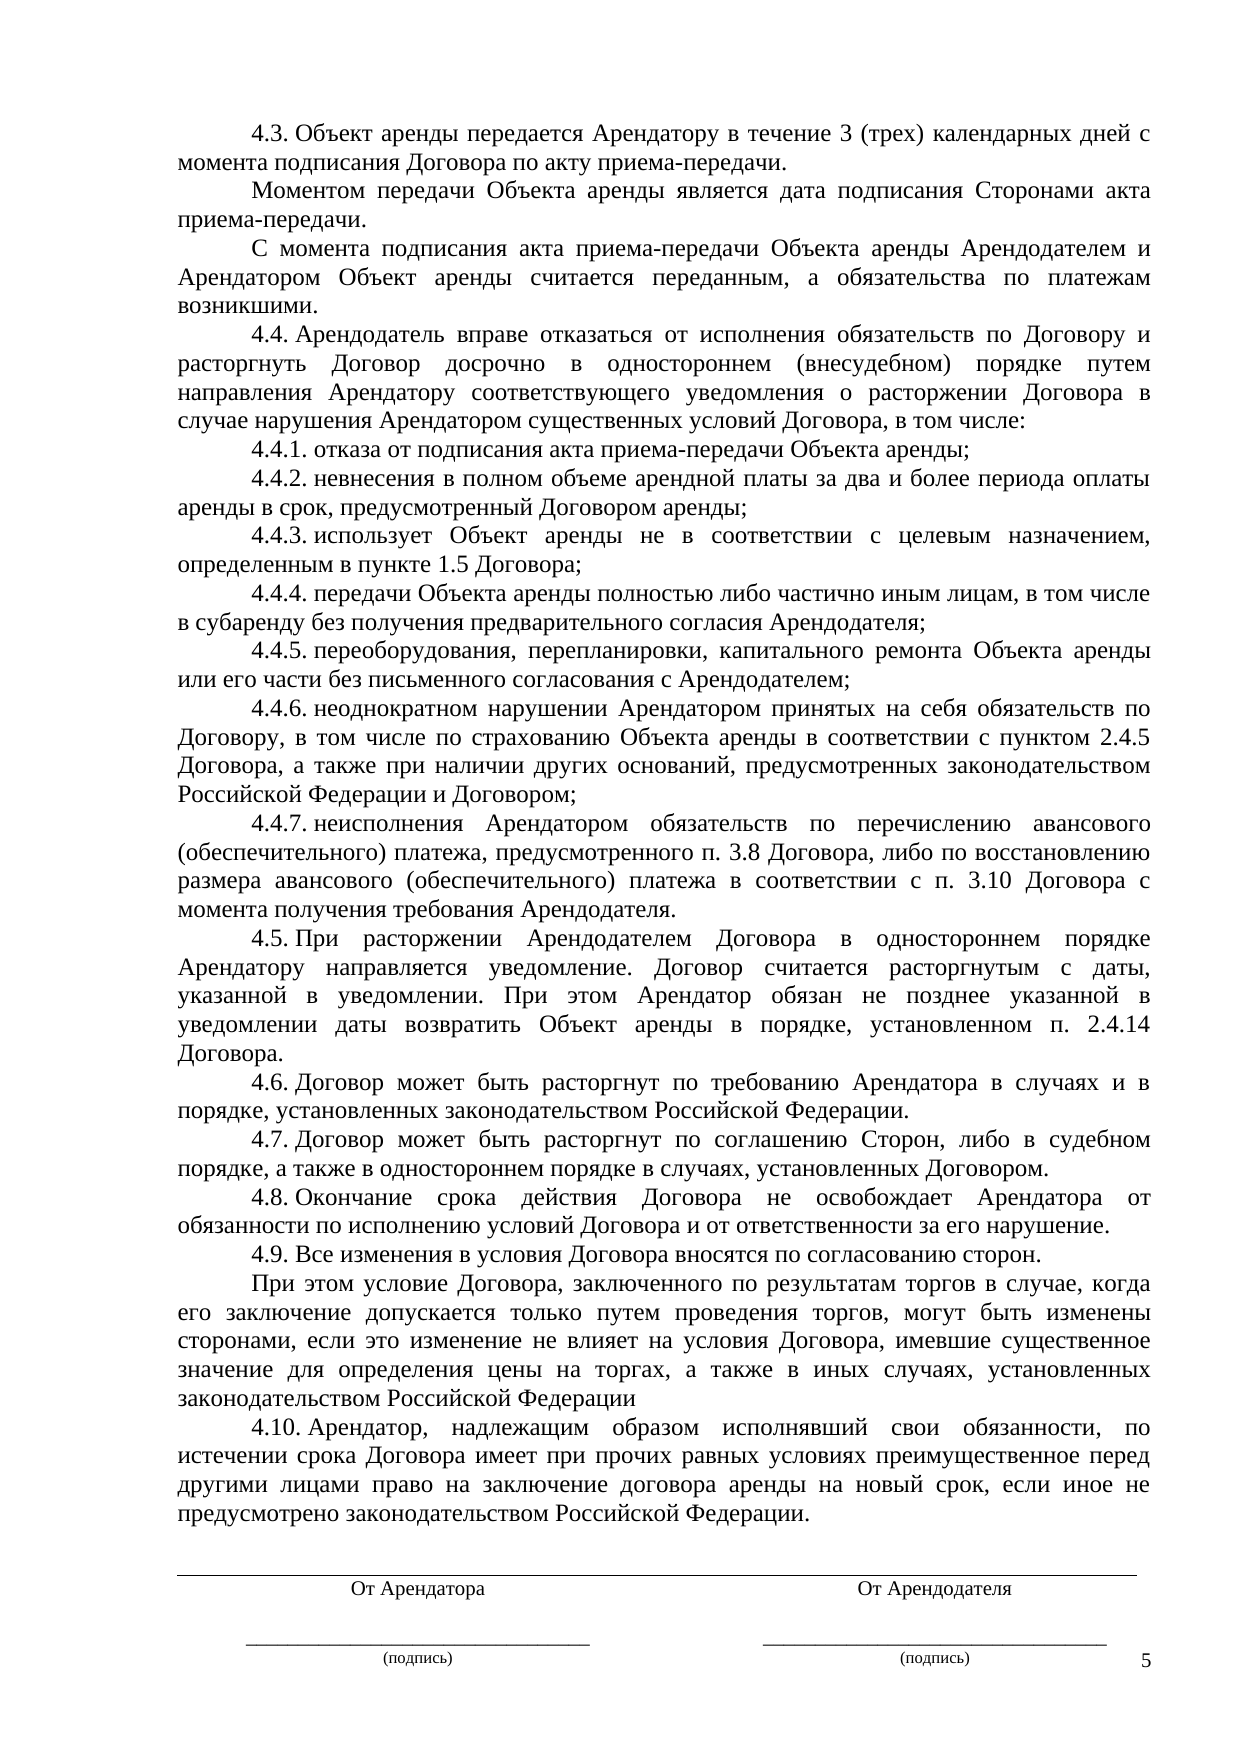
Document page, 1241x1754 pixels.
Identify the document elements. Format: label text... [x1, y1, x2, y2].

text 4.5. При расторжении Арендодателем Договора в одностороннем порядке Арендатору направляется уведомление. Договор считается расторгнутым с даты, указанной в уведомлении. При этом Арендатор обязан не позднее указанной в уведомлении даты возвратить Объект аренды в порядке, установленном п. 2.4.14 Договора. [177, 923, 1152, 1067]
text 4.7. Договор может быть расторгнут по соглашению Сторон, либо в судебном порядке, а также в одностороннем порядке в случаях, установленных Договором. [177, 1124, 1152, 1182]
text 4.8. Окончание срока действия Договора не освобождает Арендатора от обязанности по исполнению условий Договора и от ответственности за его нарушение. [177, 1182, 1152, 1239]
text 4.4.4. передачи Объекта аренды полностью либо частично иным лицам, в том числе в субаренду без получения предварительного согласия Арендодателя; [177, 578, 1152, 636]
text С момента подписания акта приема-передачи Объекта аренды Арендодателем и Арендатором Объект аренды считается переданным, а обязательства по платежам возникшими. [177, 233, 1152, 319]
text 4.4.5. переоборудования, перепланировки, капитального ремонта Объекта аренды или его части без письменного согласования с Арендодателем; [177, 636, 1152, 693]
text 4.4. Арендодатель вправе отказаться от исполнения обязательств по Договору и расторгнуть Договор досрочно в одностороннем (внесудебном) порядке путем направления Арендатору соответствующего уведомления о расторжении Договора в случае нарушения Арендатором существенных условий Договора, в том числе: [177, 319, 1152, 434]
text 4.4.2. невнесения в полном объеме арендной платы за два и более периода оплаты аренды в срок, предусмотренный Договором аренды; [177, 463, 1152, 521]
text 4.9. Все изменения в условия Договора вносятся по согласованию сторон. [177, 1239, 1152, 1268]
text Моментом передачи Объекта аренды является дата подписания Сторонами акта приема-передачи. [177, 176, 1152, 233]
text При этом условие Договора, заключенного по результатам торгов в случае, когда его заключение допускается только путем проведения торгов, могут быть изменены сторонами, если это изменение не влияет на условия Договора, имевшие существенное значение для определения цены на торгах, а также в иных случаях, установленных законодательством Российской Федерации [177, 1268, 1152, 1412]
text 4.4.1. отказа от подписания акта приема-передачи Объекта аренды; [177, 434, 1152, 463]
text 4.4.7. неисполнения Арендатором обязательств по перечислению авансового (обеспечительного) платежа, предусмотренного п. 3.8 Договора, либо по восстановлению размера авансового (обеспечительного) платежа в соответствии с п. 3.10 Договора с момента получения требования Арендодателя. [177, 808, 1152, 923]
text 4.6. Договор может быть расторгнут по требованию Арендатора в случаях и в порядке, установленных законодательством Российской Федерации. [177, 1067, 1152, 1124]
text 4.10. Арендатор, надлежащим образом исполнявший свои обязанности, по истечении срока Договора имеет при прочих равных условиях преимущественное перед другими лицами право на заключение договора аренды на новый срок, если иное не предусмотрено законодательством Российской Федерации. [177, 1412, 1152, 1527]
text 4.4.3. использует Объект аренды не в соответствии с целевым назначением, определенным в пункте 1.5 Договора; [177, 521, 1152, 578]
text 4.3. Объект аренды передается Арендатору в течение 3 (трех) календарных дней с момента подписания Договора по акту приема-передачи. [177, 118, 1152, 176]
text 4.4.6. неоднократном нарушении Арендатором принятых на себя обязательств по Договору, в том числе по страхованию Объекта аренды в соответствии с пунктом 2.4.5 Договора, а также при наличии других оснований, предусмотренных законодательством Российской Федерации и Договором; [177, 693, 1152, 808]
